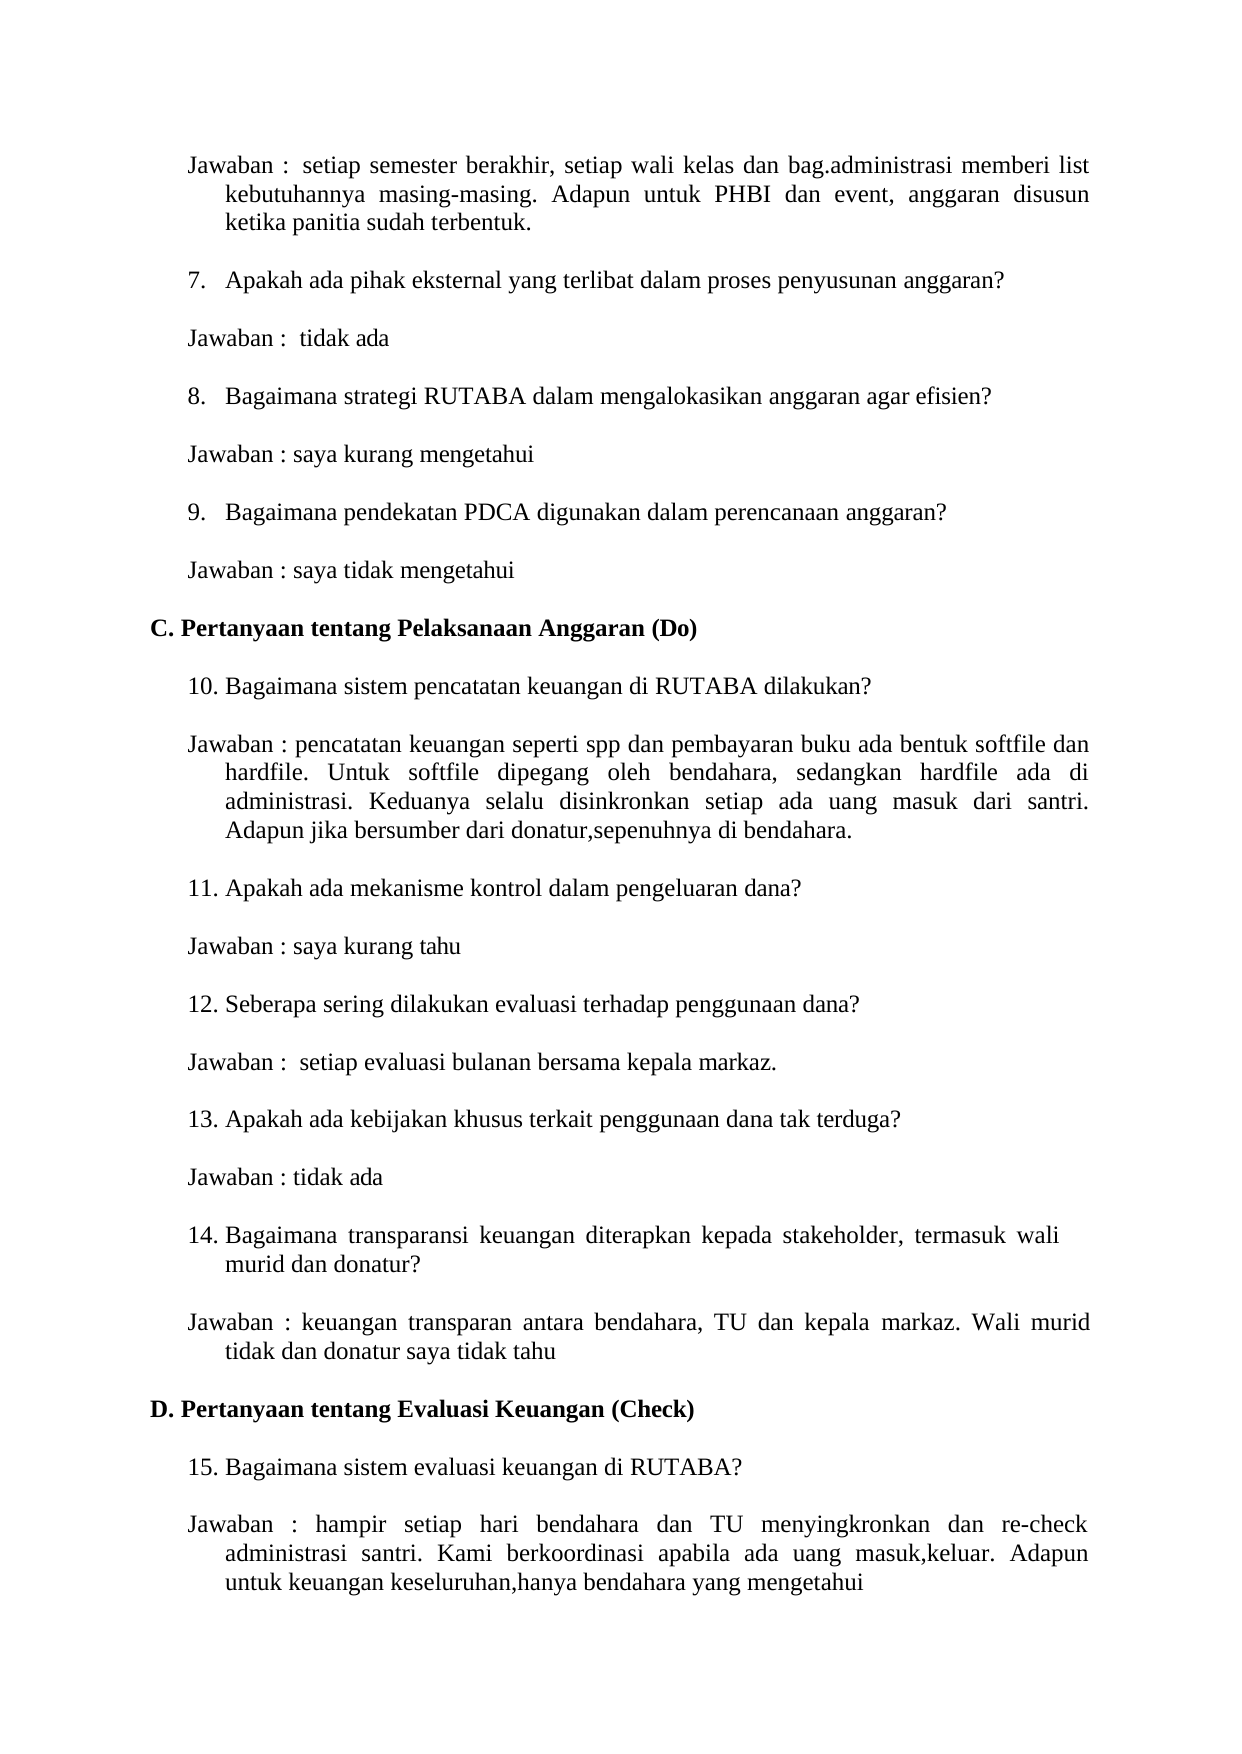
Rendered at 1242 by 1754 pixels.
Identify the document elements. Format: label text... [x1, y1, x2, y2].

text Jawaban : setiap semester berakhir, setiap wali kelas dan bag.administrasi memberi list kebutuhannya masing-masing. Adapun untuk PHBI dan event, anggaran disusun ketika panitia sudah terbentuk. [187, 150, 1090, 236]
list Apakah ada mekanisme kontrol dalam pengeluaran dana? [187, 873, 1094, 902]
list Seberapa sering dilakukan evaluasi terhadap penggunaan dana? [187, 989, 1094, 1017]
list Bagaimana transparansi keuangan diterapkan kepada stakeholder, termasuk wali murid dan donatur? [187, 1220, 1089, 1278]
subtitle Pertanyaan tentang Evaluasi Keuangan (Check) [150, 1394, 1094, 1422]
text Jawaban : tidak ada [187, 323, 1094, 352]
text Jawaban : pencatatan keuangan seperti spp dan pembayaran buku ada bentuk softfile dan hardfile. Untuk softfile dipegang oleh bendahara, sedangkan hardfile ada di administrasi. Keduanya selalu disinkronkan setiap ada uang masuk dari santri. Adapun jika bersumber dari donatur,sepenuhnya di bendahara. [187, 729, 1090, 844]
text Jawaban : saya kurang tahu [187, 931, 1094, 959]
list Bagaimana strategi RUTABA dalam mengalokasikan anggaran agar efisien? [187, 381, 1094, 410]
text Jawaban : hampir setiap hari bendahara dan TU menyingkronkan dan re-check administrasi santri. Kami berkoordinasi apabila ada uang masuk,keluar. Adapun untuk keuangan keseluruhan,hanya bendahara yang mengetahui [187, 1509, 1089, 1596]
list Apakah ada kebijakan khusus terkait penggunaan dana tak terduga? [187, 1104, 1094, 1133]
text Jawaban : keuangan transparan antara bendahara, TU dan kepala markaz. Wali murid tidak dan donatur saya tidak tahu [187, 1307, 1090, 1364]
text Jawaban : saya kurang mengetahui [187, 439, 1094, 468]
list Apakah ada pihak eksternal yang terlibat dalam proses penyusunan anggaran? [187, 265, 1094, 294]
list Bagaimana sistem evaluasi keuangan di RUTABA? [187, 1452, 1094, 1480]
text Jawaban : tidak ada [187, 1162, 1094, 1191]
list Bagaimana sistem pencatatan keuangan di RUTABA dilakukan? [187, 671, 1094, 699]
text Jawaban : saya tidak mengetahui [187, 555, 1094, 584]
list Bagaimana pendekatan PDCA digunakan dalam perencanaan anggaran? [187, 497, 1094, 526]
subtitle Pertanyaan tentang Pelaksanaan Anggaran (Do) [150, 613, 1094, 642]
text Jawaban : setiap evaluasi bulanan bersama kepala markaz. [187, 1047, 1094, 1075]
